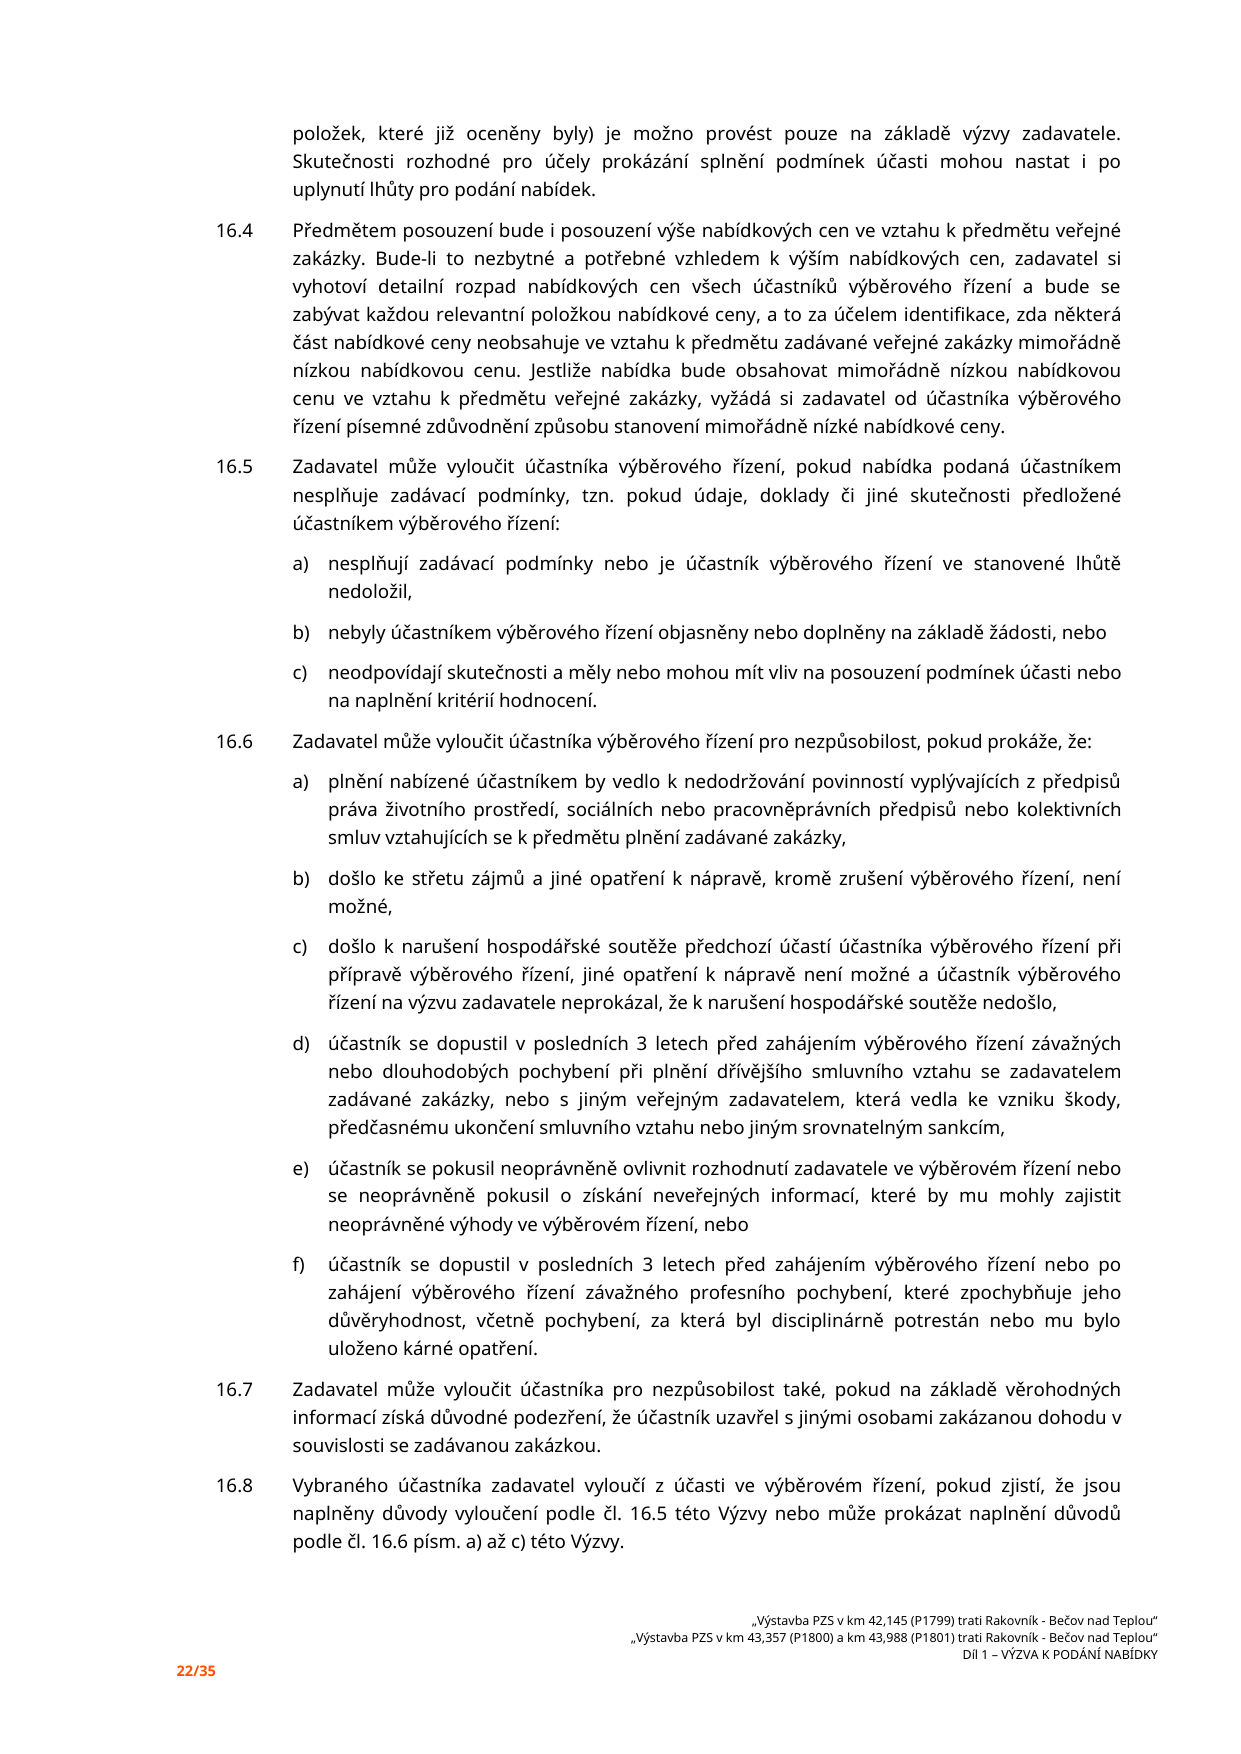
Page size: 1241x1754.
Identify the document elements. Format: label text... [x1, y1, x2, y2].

text Zadavatel může vyloučit účastníka pro nezpůsobilost také, pokud na základě věrohodných informací získá důvodné podezření, že účastník uzavřel s jinými osobami zakázanou dohodu v souvislosti se zadávanou zakázkou. [216, 1376, 1122, 1457]
list nesplňují zadávací podmínky nebo je účastník výběrového řízení ve stanovené lhůtě nedoložil, [292, 550, 1122, 604]
list došlo ke střetu zájmů a jiné opatření k nápravě, kromě zrušení výběrového řízení, není možné, [292, 865, 1122, 919]
list účastník se dopustil v posledních 3 letech před zahájením výběrového řízení nebo po zahájení výběrového řízení závažného profesního pochybení, které zpochybňuje jeho důvěryhodnost, včetně pochybení, za která byl disciplinárně potrestán nebo mu bylo uloženo kárné opatření. [292, 1251, 1122, 1361]
list účastník se dopustil v posledních 3 letech před zahájením výběrového řízení závažných nebo dlouhodobých pochybení při plnění dřívějšího smluvního vztahu se zadavatelem zadávané zakázky, nebo s jiným veřejným zadavatelem, která vedla ke vzniku škody, předčasnému ukončení smluvního vztahu nebo jiným srovnatelným sankcím, [292, 1030, 1122, 1140]
list neodpovídají skutečnosti a měly nebo mohou mít vliv na posouzení podmínek účasti nebo na naplnění kritérií hodnocení. [292, 659, 1122, 713]
text Předmětem posouzení bude i posouzení výše nabídkových cen ve vztahu k předmětu veřejné zakázky. Bude-li to nezbytné a potřebné vzhledem k výším nabídkových cen, zadavatel si vyhotoví detailní rozpad nabídkových cen všech účastníků výběrového řízení a bude se zabývat každou relevantní položkou nabídkové ceny, a to za účelem identifikace, zda některá část nabídkové ceny neobsahuje ve vztahu k předmětu zadávané veřejné zakázky mimořádně nízkou nabídkovou cenu. Jestliže nabídka bude obsahovat mimořádně nízkou nabídkovou cenu ve vztahu k předmětu veřejné zakázky, vyžádá si zadavatel od účastníka výběrového řízení písemné zdůvodnění způsobu stanovení mimořádně nízké nabídkové ceny. [216, 217, 1122, 439]
text Zadavatel může vyloučit účastníka výběrového řízení, pokud nabídka podaná účastníkem nesplňuje zadávací podmínky, tzn. pokud údaje, doklady či jiné skutečnosti předložené účastníkem výběrového řízení: [216, 454, 1122, 535]
text Zadavatel může vyloučit účastníka výběrového řízení pro nezpůsobilost, pokud prokáže, že: [216, 728, 1122, 753]
list nebyly účastníkem výběrového řízení objasněny nebo doplněny na základě žádosti, nebo [292, 619, 1122, 644]
list plnění nabízené účastníkem by vedlo k nedodržování povinností vyplývajících z předpisů práva životního prostředí, sociálních nebo pracovněprávních předpisů nebo kolektivních smluv vztahujících se k předmětu plnění zadávané zakázky, [292, 768, 1122, 850]
text Vybraného účastníka zadavatel vyloučí z účasti ve výběrovém řízení, pokud zjistí, že jsou naplněny důvody vyloučení podle čl. 16.5 této Výzvy nebo může prokázat naplnění důvodů podle čl. 16.6 písm. a) až c) této Výzvy. [216, 1472, 1122, 1554]
list účastník se pokusil neoprávněně ovlivnit rozhodnutí zadavatele ve výběrovém řízení nebo se neoprávněně pokusil o získání neveřejných informací, které by mu mohly zajistit neoprávněné výhody ve výběrovém řízení, nebo [292, 1155, 1122, 1236]
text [216, 121, 1122, 202]
list došlo k narušení hospodářské soutěže předchozí účastí účastníka výběrového řízení při přípravě výběrového řízení, jiné opatření k nápravě není možné a účastník výběrového řízení na výzvu zadavatele neprokázal, že k narušení hospodářské soutěže nedošlo, [292, 934, 1122, 1015]
